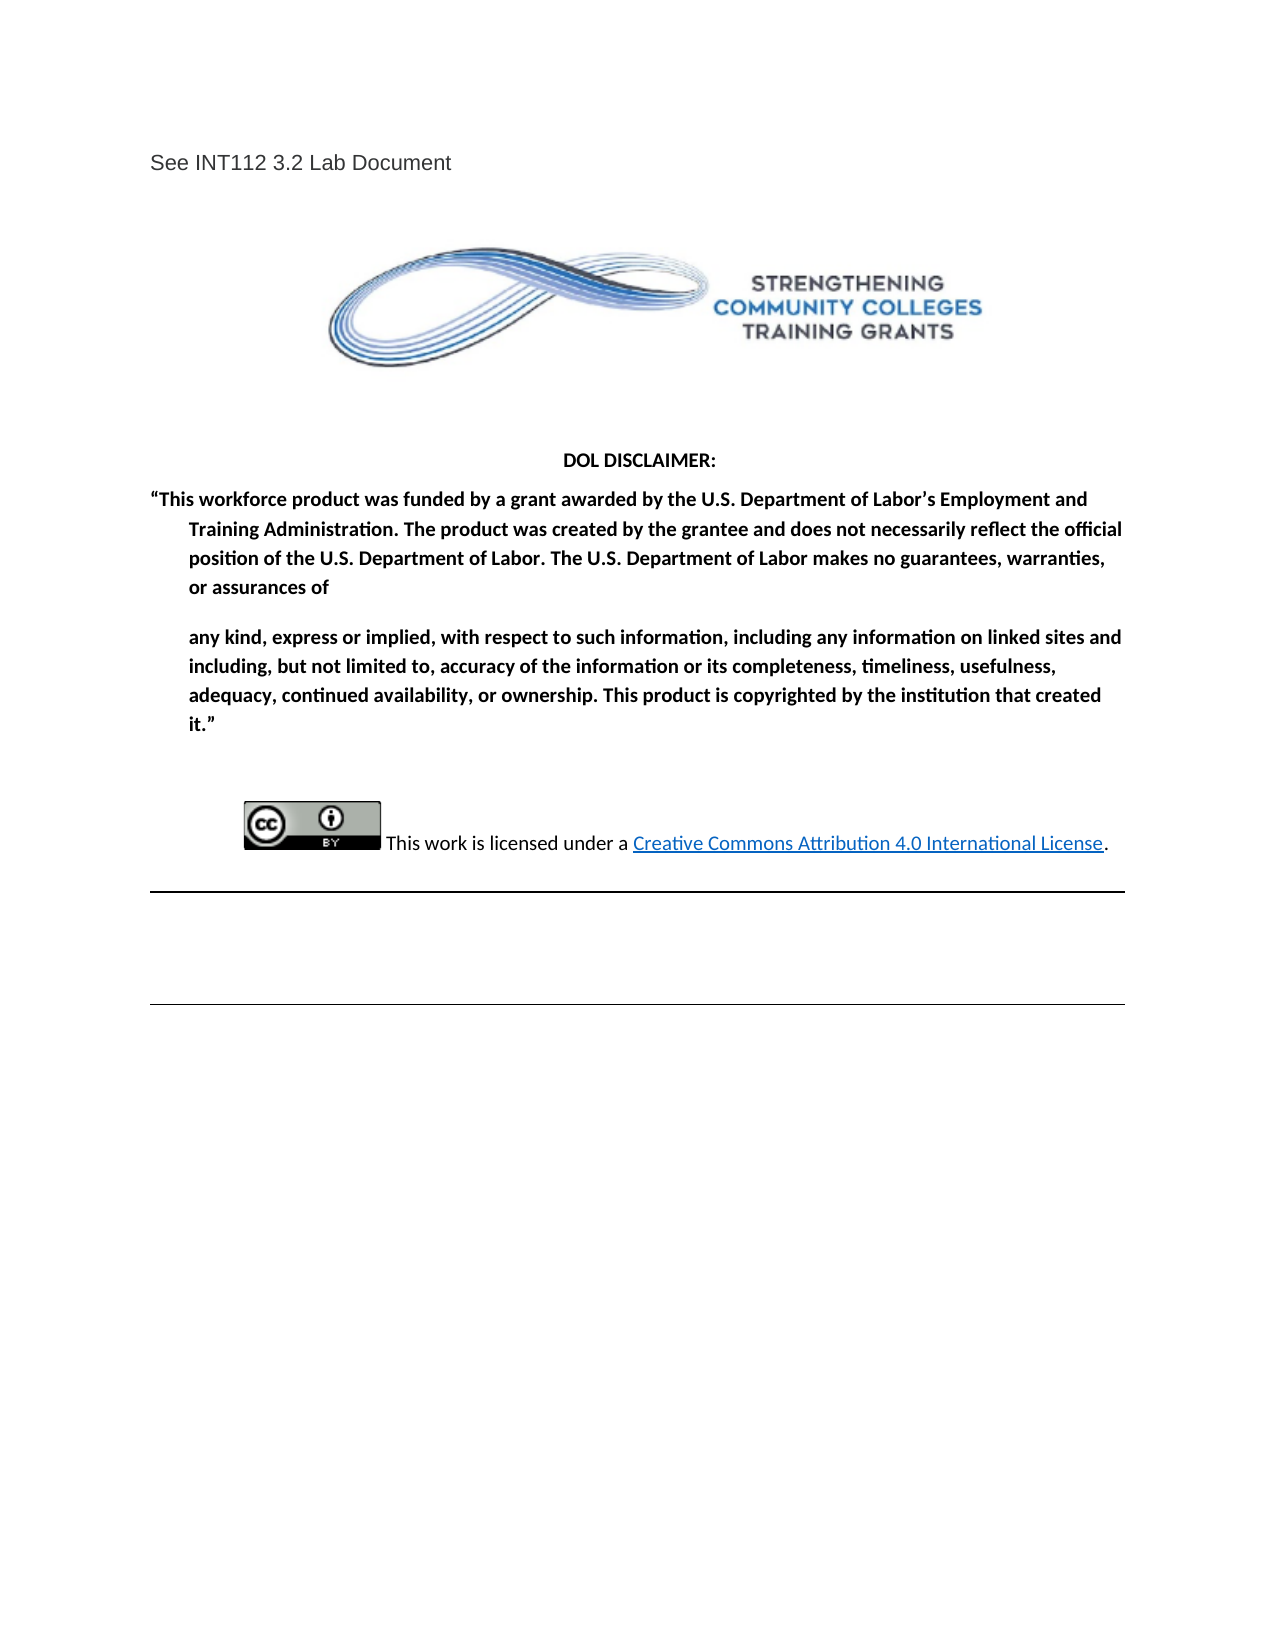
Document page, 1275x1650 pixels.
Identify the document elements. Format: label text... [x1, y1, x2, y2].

picture [260, 199, 1015, 394]
text any kind, express or implied, with respect to such information, including any information on linked sites and including, but not limited to, accuracy of the information or its completeness, timeliness, usefulness, adequacy, continued availability, or ownership. This product is copyrighted by the institution that created it.” [188, 624, 1125, 737]
text This work is licensed under a Creative Commons Attribution 4.0 International License. [150, 801, 1109, 855]
text See INT112 3.2 Lab Document [150, 150, 1125, 175]
text DOL DISCLAIMER: [154, 447, 1125, 472]
text “This workforce product was funded by a grant awarded by the U.S. Department of Labor’s Employment and Training Administration. The product was created by the grantee and does not necessarily reflect the official position of the U.S. Department of Labor. The U.S. Department of Labor makes no guarantees, warranties, or assurances of [150, 487, 1125, 599]
picture [243, 801, 382, 850]
